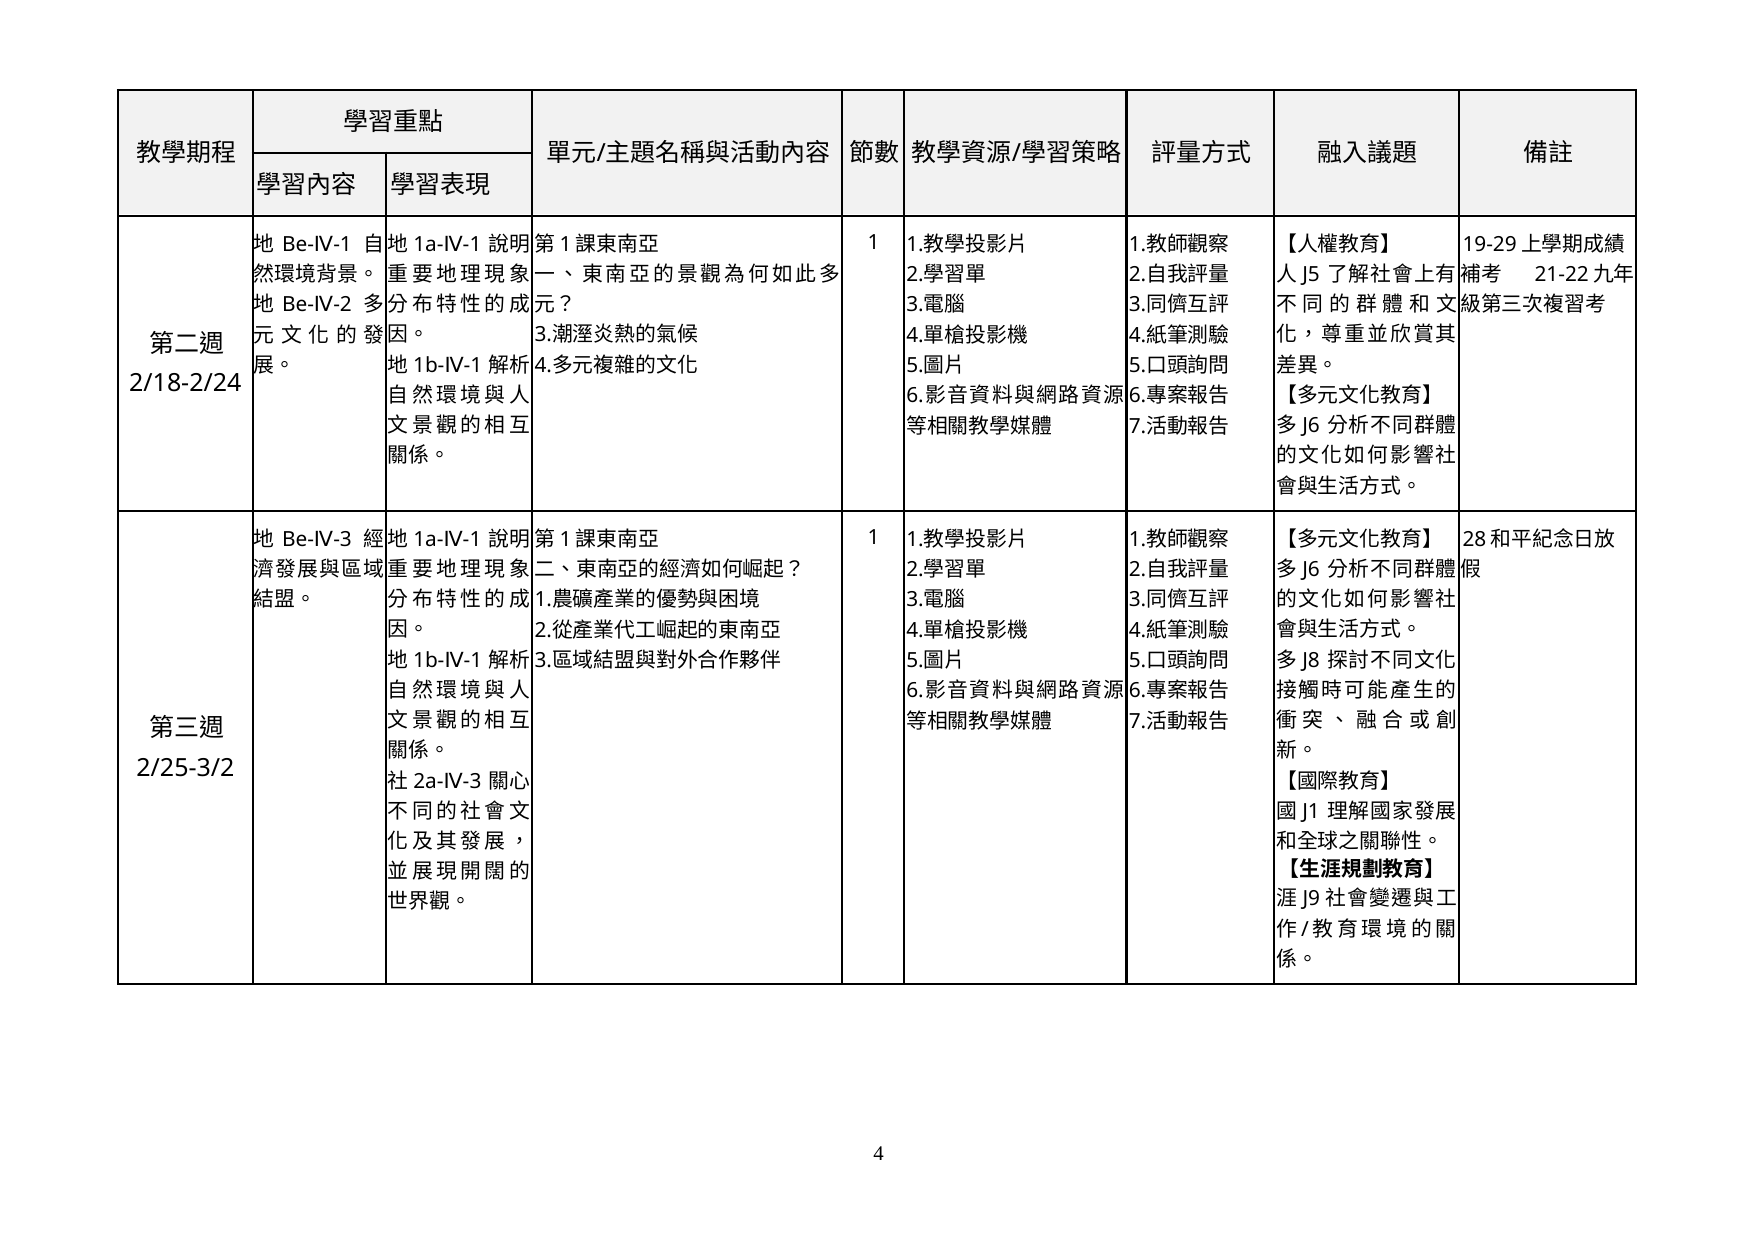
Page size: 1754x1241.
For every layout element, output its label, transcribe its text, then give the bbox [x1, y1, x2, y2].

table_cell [1128, 512, 1273, 983]
table_cell 學習內容 [254, 154, 385, 214]
table_cell 1 [843, 217, 903, 509]
table_cell 第二週 2/18-2/24 [119, 217, 252, 509]
table_cell 第1課東南亞 一、東南亞的景觀為何如此多元？ 3.潮溼炎熱的氣候 4.多元複雜的文化 [533, 217, 841, 509]
table_header 學習重點 [254, 91, 531, 152]
table_cell 地1a-Ⅳ-1 說明重要地理現象分布特性的成因。 地1b-Ⅳ-1 解析自然環境與人文景觀的相互關係。 社2a-Ⅳ-3 關心不同的社會文化及其發展，並展現開闊的世界觀。 [387, 512, 531, 983]
table_header 融入議題 [1275, 91, 1458, 214]
table_header 教學資源/學習策略 [905, 91, 1125, 214]
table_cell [905, 512, 1125, 983]
table_header 單元/主題名稱與活動內容 [533, 91, 841, 214]
table_header 評量方式 [1128, 91, 1273, 214]
table_cell 【人權教育】 人J5 了解社會上有不同的群體和文化，尊重並欣賞其差異。 【多元文化教育】 多J6 分析不同群體的文化如何影響社會與生活方式。 [1275, 217, 1458, 509]
table_cell 地Be-Ⅳ-3 經濟發展與區域結盟。 [254, 512, 385, 983]
table_cell 28和平紀念日放假 [1460, 512, 1635, 983]
table_cell 學習表現 [387, 154, 531, 214]
table_header 教學期程 [119, 91, 252, 214]
table_header 備註 [1460, 91, 1635, 214]
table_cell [1128, 217, 1273, 509]
table_header 節數 [843, 91, 903, 214]
table_cell 地Be-Ⅳ-1 自然環境背景。 地Be-Ⅳ-2 多元文化的發展。 [254, 217, 385, 509]
table_cell 第三週 2/25-3/2 [119, 512, 252, 983]
table_cell 【多元文化教育】 多J6 分析不同群體的文化如何影響社會與生活方式。 多J8 探討不同文化接觸時可能產生的衝突、融合或創新。 【國際教育】 國J1 理解國家發展和全球之關聯性。 【生涯規劃教育】 涯J9社會變遷與工作/教育環境的關係。 [1275, 512, 1458, 983]
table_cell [905, 217, 1125, 509]
table_cell 第1課東南亞 二、東南亞的經濟如何崛起？ 1.農礦產業的優勢與困境 2.從產業代工崛起的東南亞 3.區域結盟與對外合作夥伴 [533, 512, 841, 983]
table_cell 1 [843, 512, 903, 983]
table_cell 19-29上學期成績補考 21-22九年級第三次複習考 [1460, 217, 1635, 509]
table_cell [387, 217, 531, 509]
